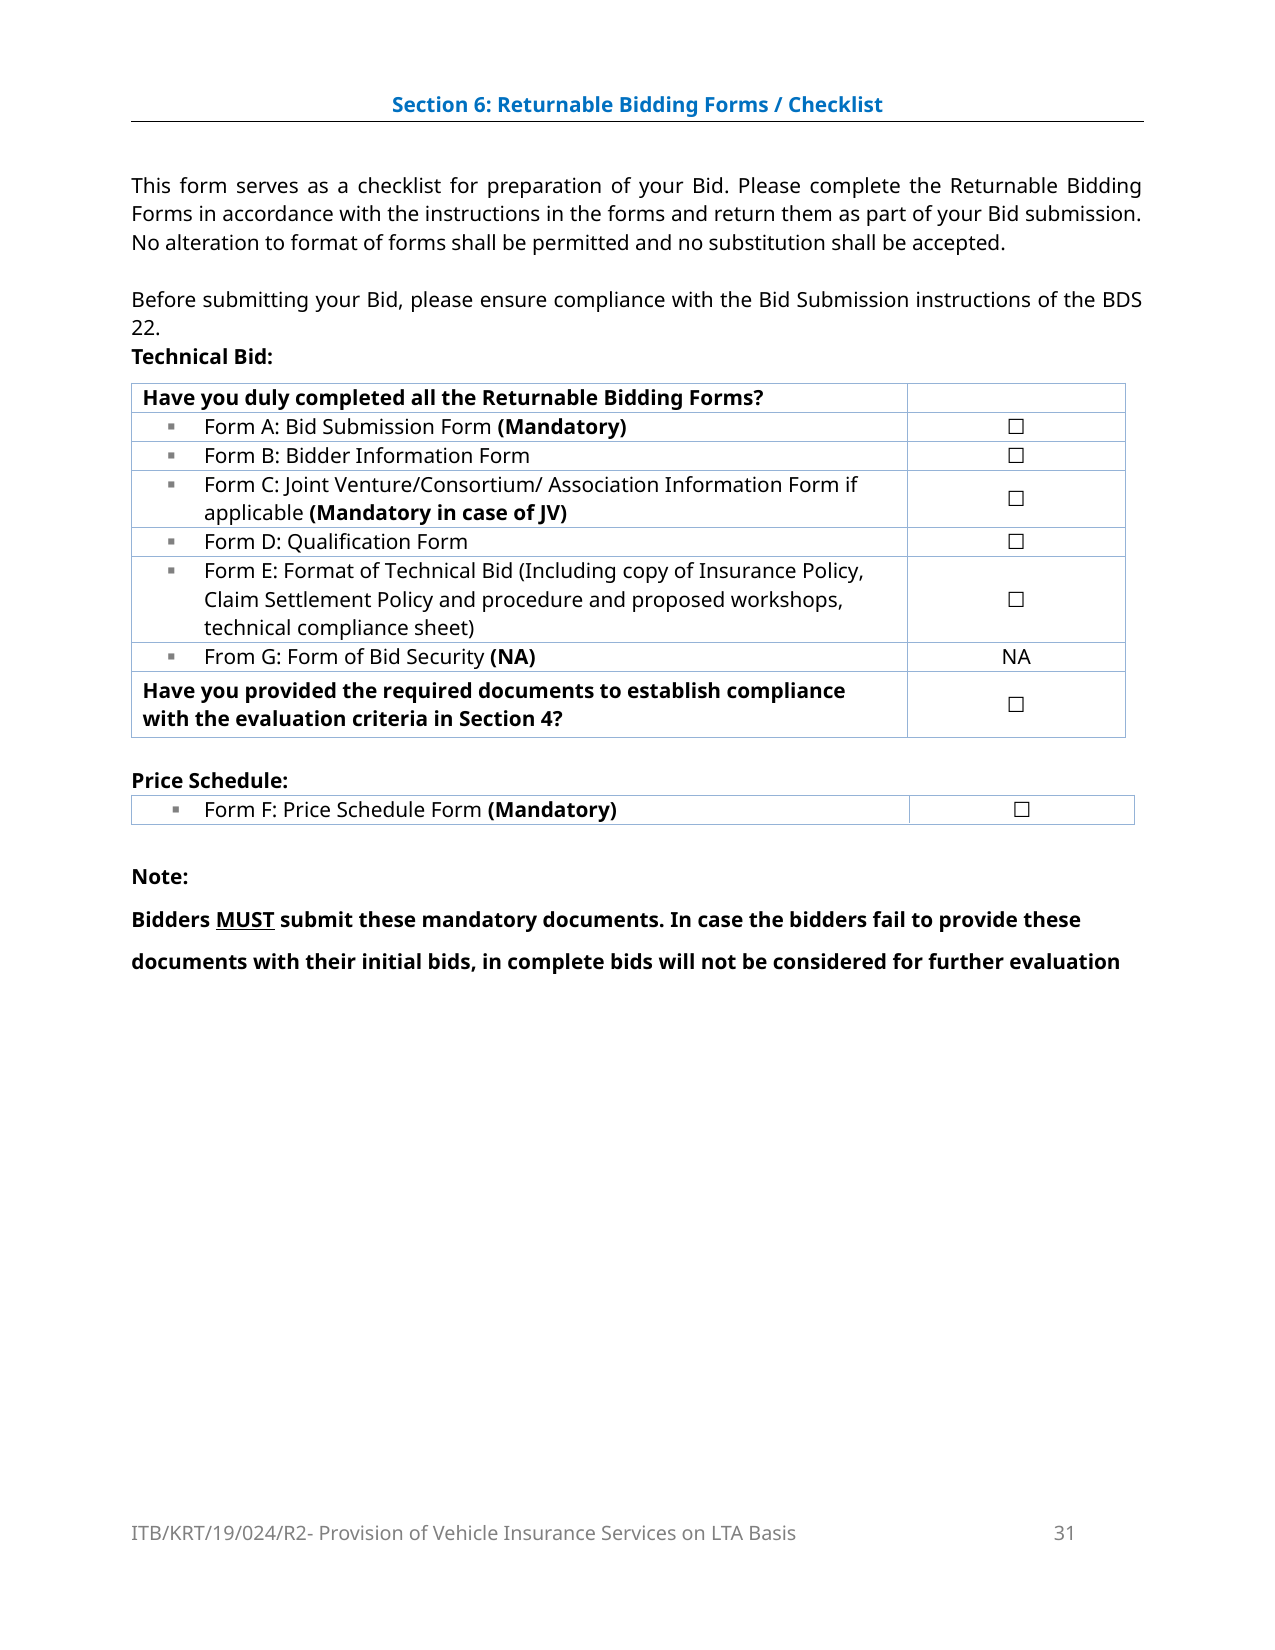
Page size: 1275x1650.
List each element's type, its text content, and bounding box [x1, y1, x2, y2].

table_cell Form A: Bid Submission Form (Mandatory) [132, 413, 907, 441]
table_cell [908, 557, 1125, 642]
table_cell [908, 413, 1125, 441]
table_cell From G: Form of Bid Security (NA) [132, 643, 907, 671]
table_cell Form D: Qualification Form [132, 528, 907, 556]
text This form serves as a checklist for preparation of your Bid. Please complete the Returnable Bidding Forms in accordance with the instructions in the forms and return them as part of your Bid submission. No alteration to format of forms shall be permitted and no substitution shall be accepted. [131, 171, 1144, 256]
table_cell [908, 672, 1125, 737]
table_cell Have you provided the required documents to establish compliance with the evaluation criteria in Section 4? [132, 672, 907, 737]
table_header Form F: Price Schedule Form (Mandatory) [132, 796, 909, 823]
table_cell NA [908, 643, 1125, 671]
table_cell [908, 528, 1125, 556]
text Price Schedule: [131, 766, 1144, 794]
subtitle Section 6: Returnable Bidding Forms / Checklist [131, 91, 1144, 121]
table_header [910, 796, 1134, 823]
table_cell Form B: Bidder Information Form [132, 442, 907, 469]
list Bidders MUST submit these mandatory documents. In case the bidders fail to provide these documents with their initial bids, in complete bids will not be considered for further evaluation [131, 905, 1144, 976]
text Before submitting your Bid, please ensure compliance with the Bid Submission instructions of the BDS 22. [131, 285, 1144, 342]
table_header Have you duly completed all the Returnable Bidding Forms? [132, 384, 907, 412]
table_cell [908, 471, 1125, 527]
table_cell Form E: Format of Technical Bid (Including copy of Insurance Policy, Claim Settlement Policy and procedure and proposed workshops, technical compliance sheet) [132, 557, 907, 642]
text Technical Bid: [131, 342, 1144, 370]
list Note: [131, 862, 1144, 891]
table_cell Form C: Joint Venture/Consortium/ Association Information Form if applicable (Mandatory in case of JV) [132, 471, 907, 527]
table_header [908, 384, 1125, 412]
table_cell [908, 442, 1125, 469]
